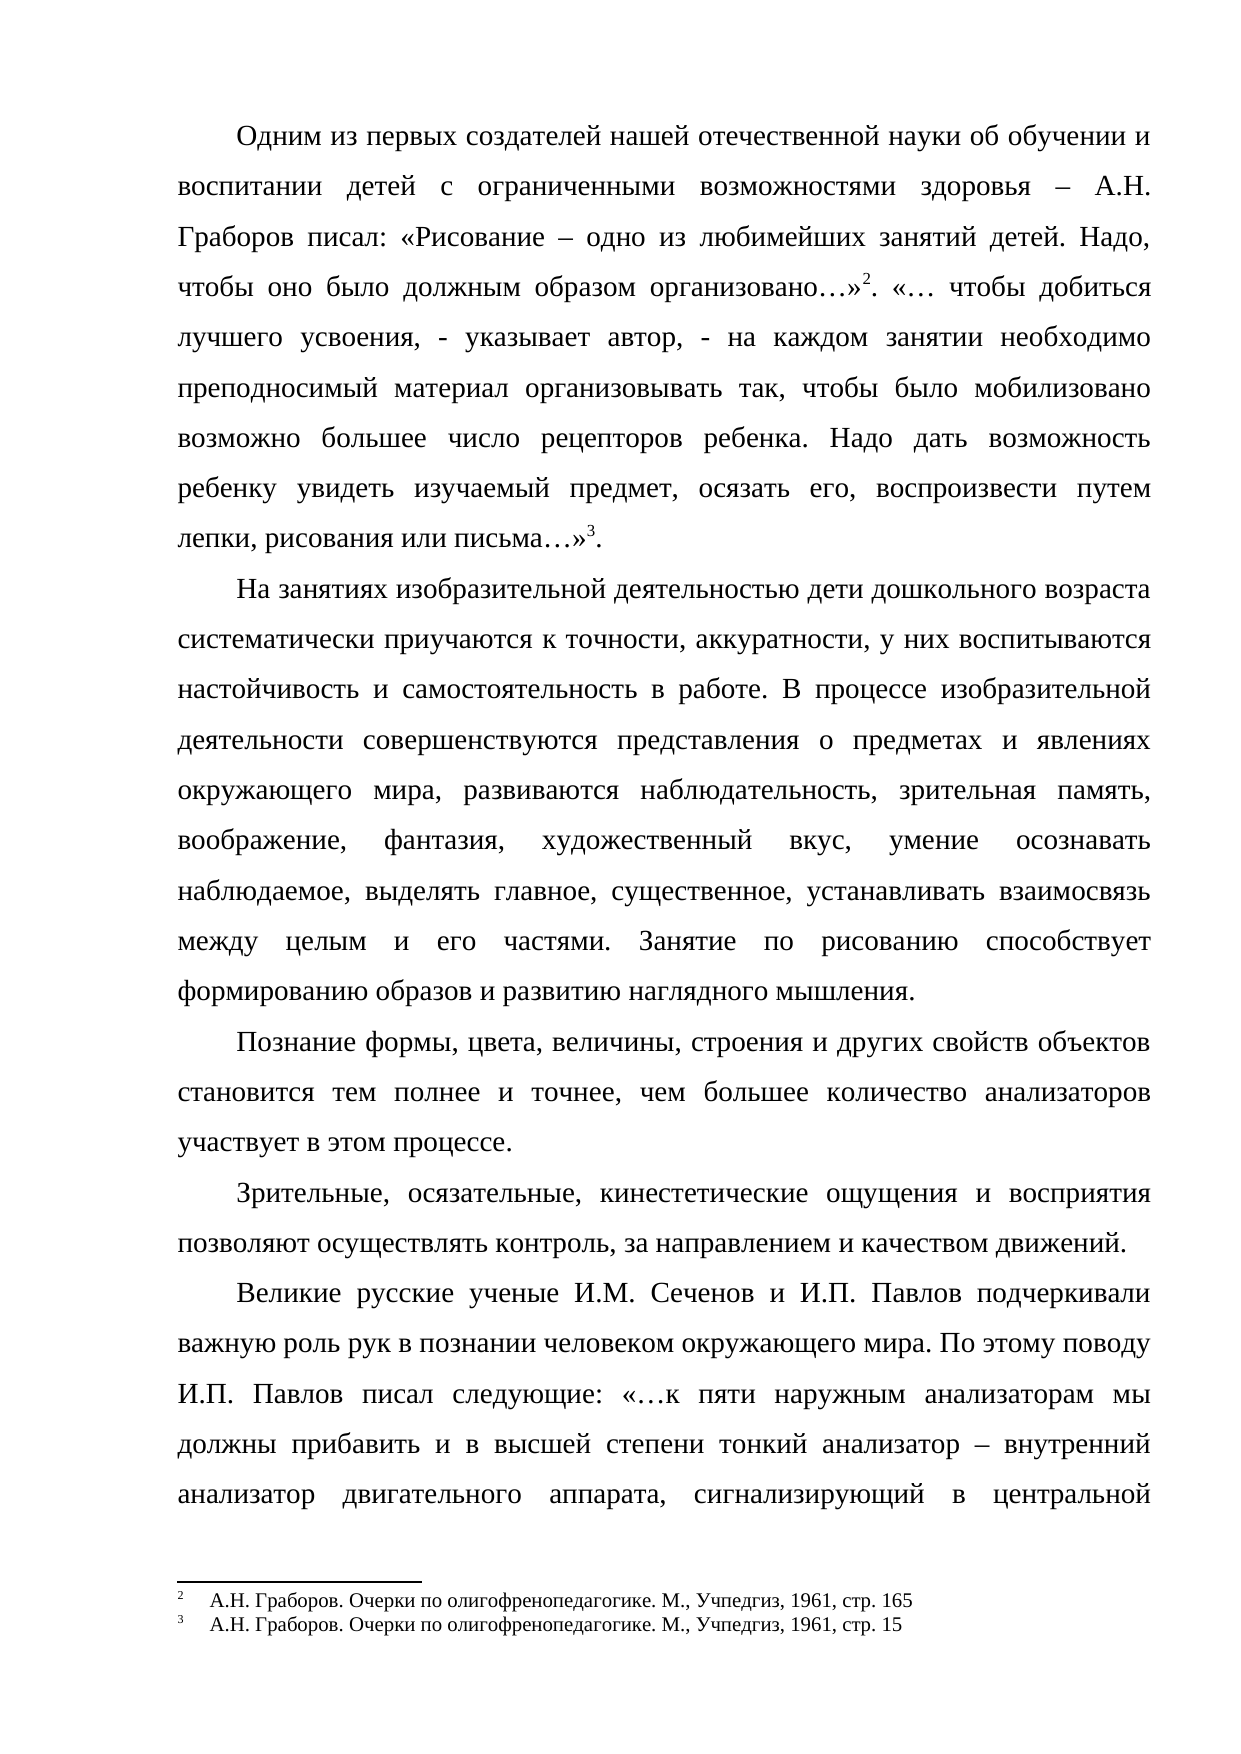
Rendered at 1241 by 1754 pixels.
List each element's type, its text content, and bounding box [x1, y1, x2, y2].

text На занятиях изобразительной деятельностью дети дошкольного возраста систематически приучаются к точности, аккуратности, у них воспитываются настойчивость и самостоятельность в работе. В процессе изобразительной деятельности совершенствуются представления о предметах и явлениях окружающего мира, развиваются наблюдательность, зрительная память, воображение, фантазия, художественный вкус, умение осознавать наблюдаемое, выделять главное, существенное, устанавливать взаимосвязь между целым и его частями. Занятие по рисованию способствует формированию образов и развитию наглядного мышления. [177, 571, 1152, 1007]
text Зрительные, осязательные, кинестетические ощущения и восприятия позволяют осуществлять контроль, за направлением и качеством движений. [177, 1175, 1152, 1258]
text Познание формы, цвета, величины, строения и других свойств объектов становится тем полнее и точнее, чем большее количество анализаторов участвует в этом процессе. [177, 1024, 1152, 1158]
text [177, 1275, 1152, 1510]
text Одним из первых создателей нашей отечественной науки об обучении и воспитании детей с ограниченными возможностями здоровья – А.Н. Граборов писал: «Рисование – одно из любимейших занятий детей. Надо, чтобы оно было должным образом организовано…». «… чтобы добиться лучшего усвоения, - указывает автор, - на каждом занятии необходимо преподносимый материал организовывать так, чтобы было мобилизовано возможно большее число рецепторов ребенка. Надо дать возможность ребенку увидеть изучаемый предмет, осязать его, воспроизвести путем лепки, рисования или письма…». [177, 118, 1152, 554]
